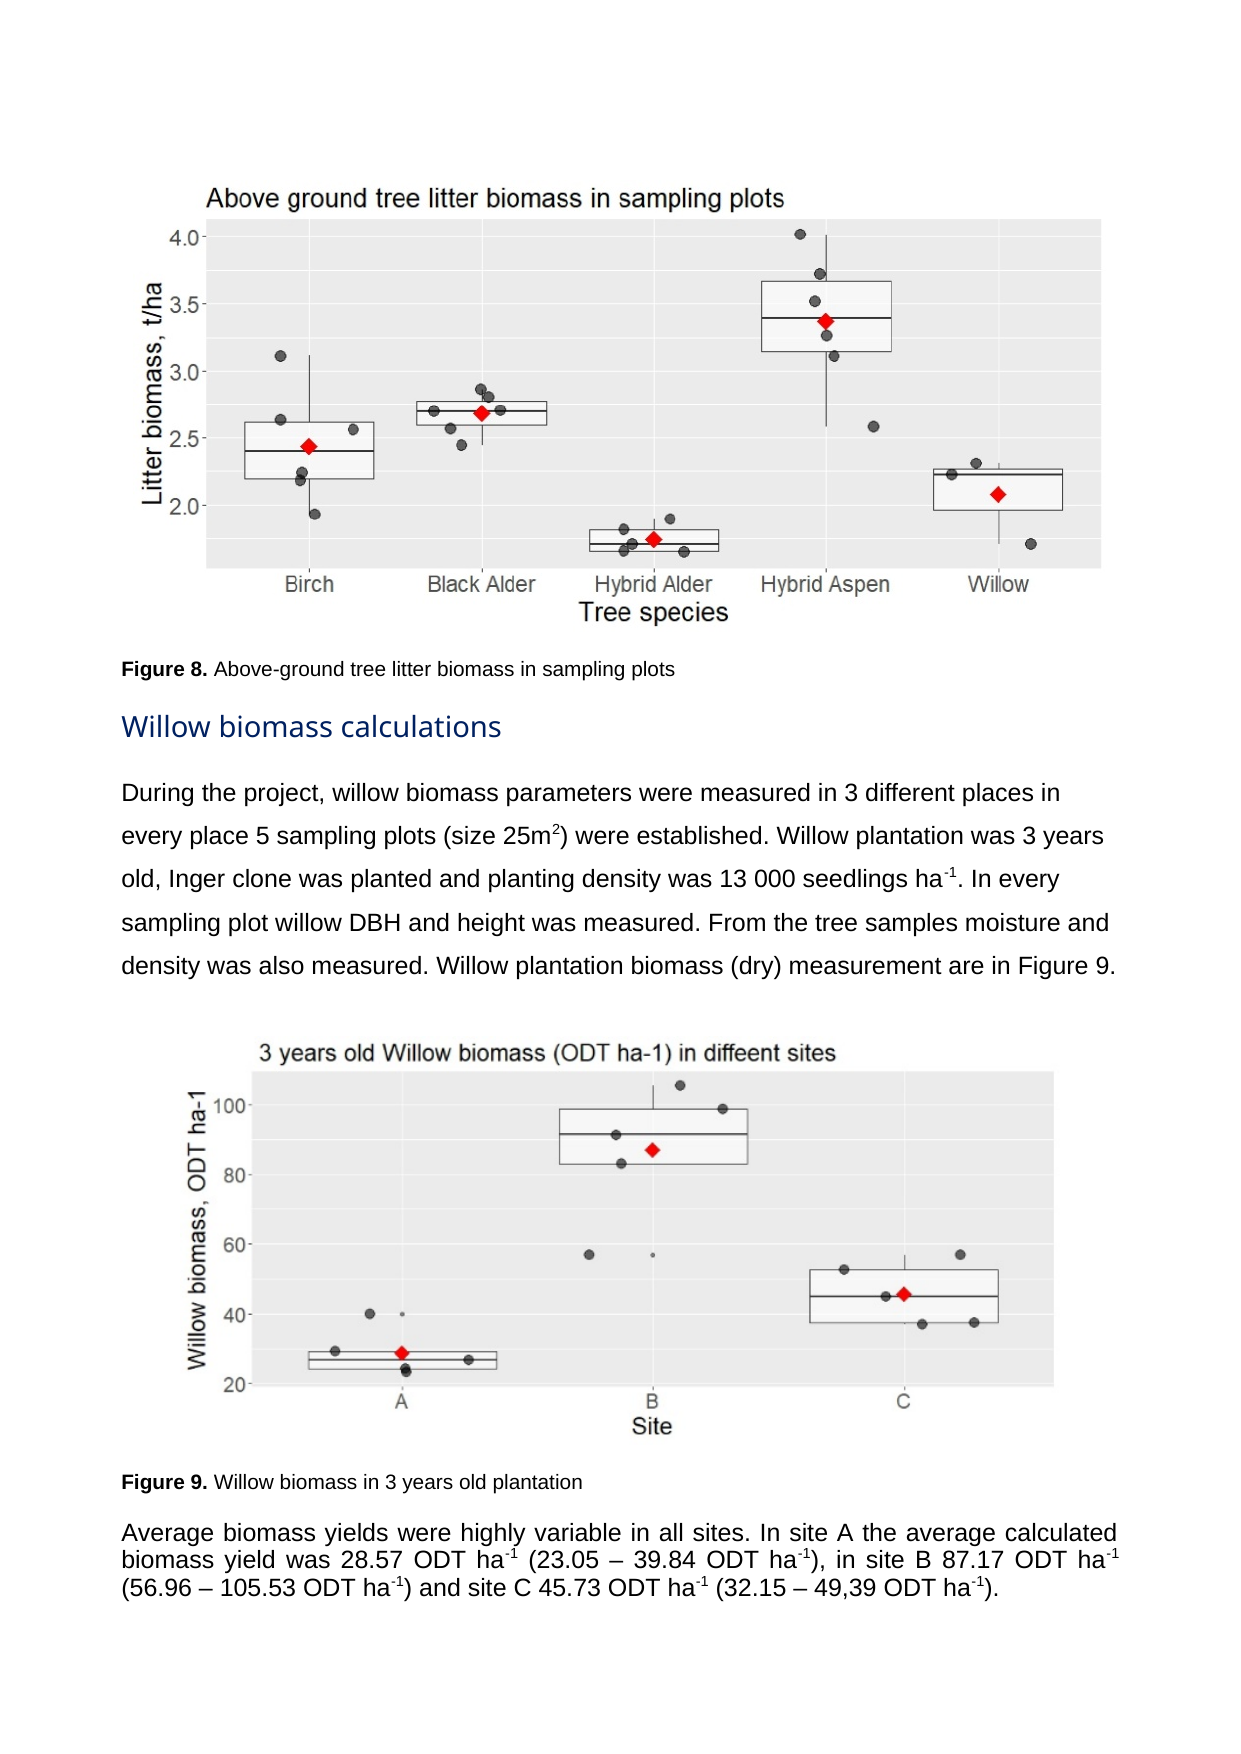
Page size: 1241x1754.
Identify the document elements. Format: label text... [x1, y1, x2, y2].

text During the project, willow biomass parameters were measured in 3 different places in every place 5 sampling plots (size 25m2) were established. Willow plantation was 3 years old, Inger clone was planted and planting density was 13 000 seedlings ha-1. In every sampling plot willow DBH and height was measured. From the tree samples moisture and density was also measured. Willow plantation biomass (dry) measurement are in Figure 9. [121, 778, 1119, 979]
text Figure 9. Willow biomass in 3 years old plantation [121, 1472, 1119, 1494]
text Average biomass yields were highly variable in all sites. In site A the average calculated biomass yield was 28.57 ODT ha-1 (23.05 – 39.84 ODT ha-1), in site B 87.17 ODT ha-1 (56.96 – 105.53 ODT ha-1) and site C 45.73 ODT ha-1 (32.15 – 49,39 ODT ha-1). [121, 1519, 1119, 1601]
text Figure 8. Above-ground tree litter biomass in sampling plots [121, 658, 1119, 681]
picture [180, 1036, 1060, 1445]
picture [133, 180, 1108, 632]
subtitle Willow biomass calculations [121, 706, 1119, 746]
